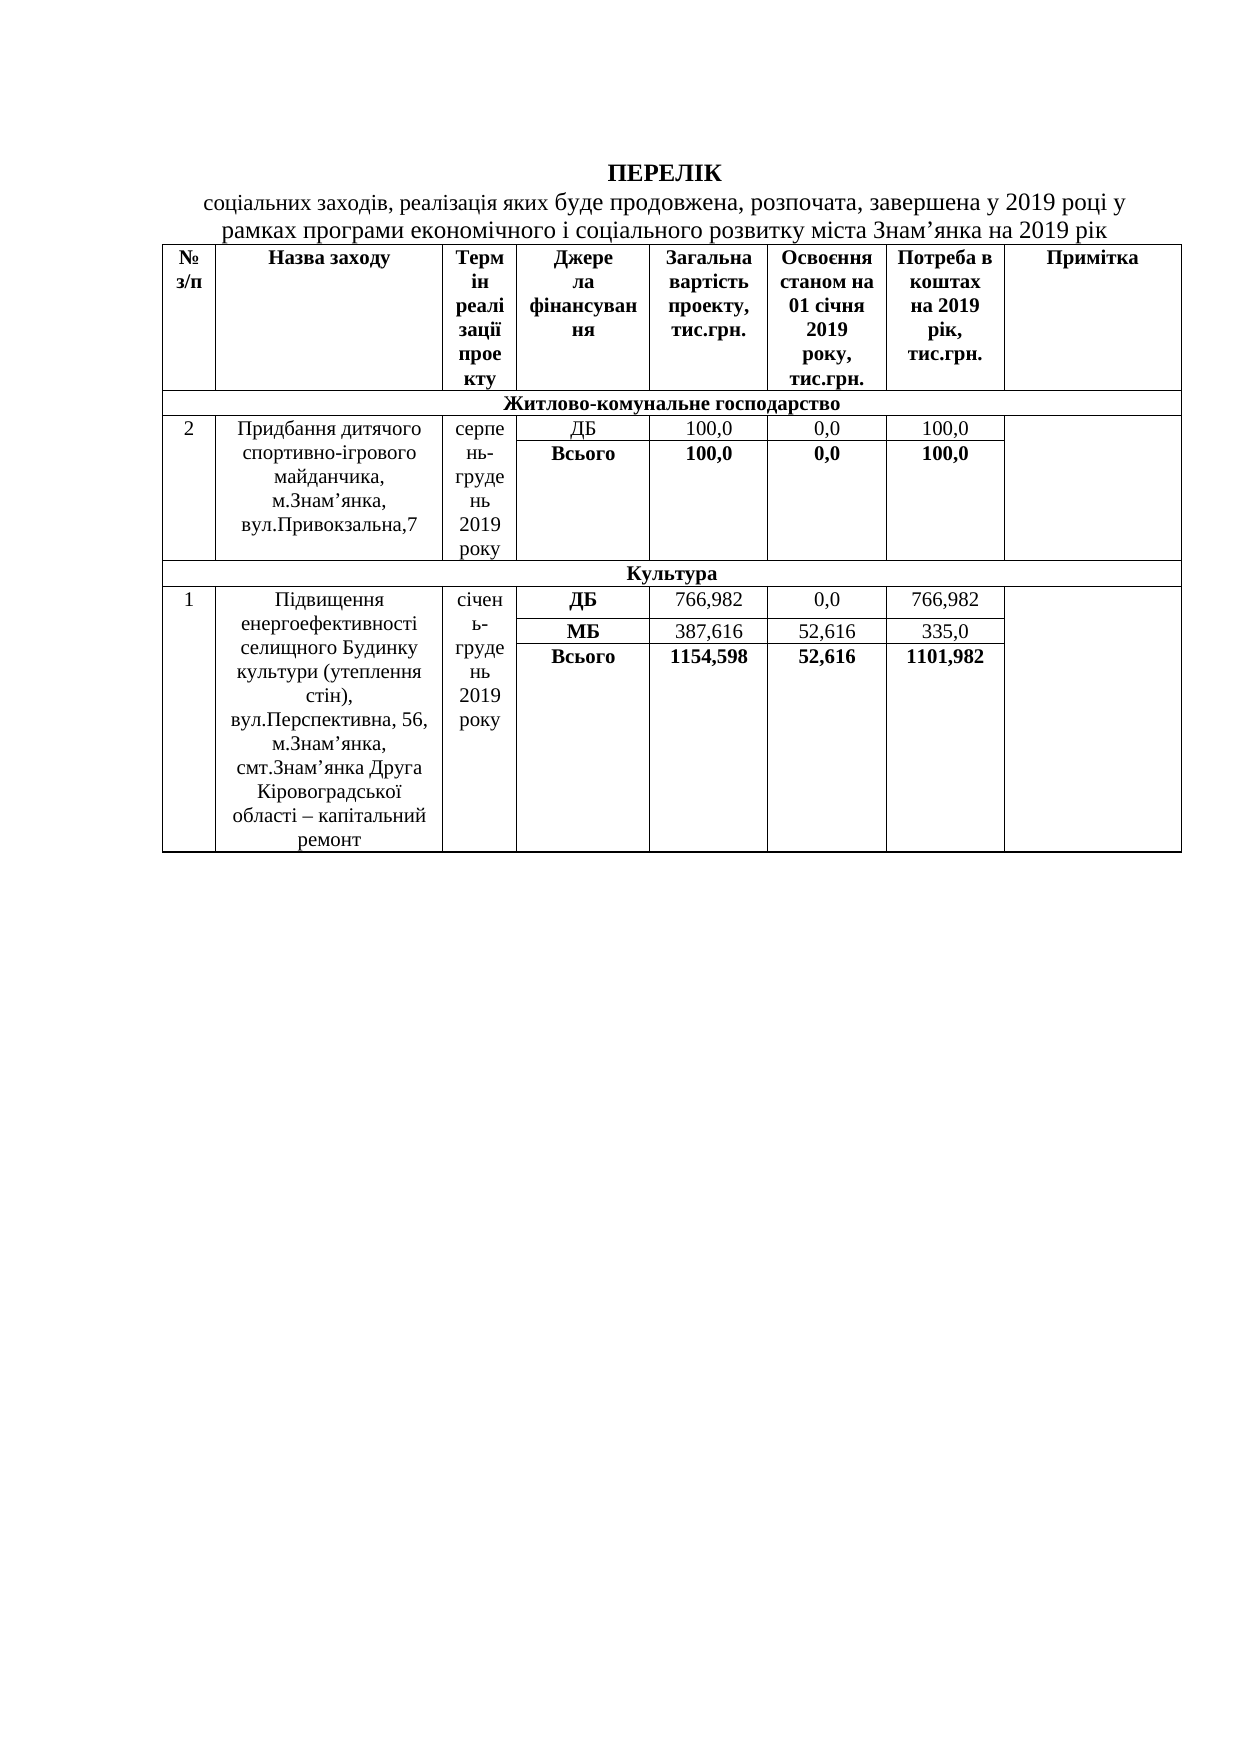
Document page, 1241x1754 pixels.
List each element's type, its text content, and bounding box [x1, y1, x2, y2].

table_cell 766,982 [650, 587, 767, 617]
table_header Назва заходу [216, 245, 442, 389]
table_header № з/п [163, 245, 215, 389]
table_cell 1101,982 [887, 644, 1004, 851]
table_cell 0,0 [768, 441, 886, 560]
table_cell 52,616 [768, 644, 886, 851]
table_cell Придбання дитячого спортивно-ігрового майданчика, м.Знам’янка, вул.Привокзальна,7 [216, 416, 442, 560]
table_cell 387,616 [650, 619, 767, 643]
table_cell 1154,598 [650, 644, 767, 851]
table_cell 766,982 [887, 587, 1004, 617]
table_cell 100,0 [887, 416, 1004, 440]
table_cell ДБ [517, 587, 649, 617]
table_cell [1005, 416, 1181, 560]
table_cell 0,0 [768, 416, 886, 440]
table_cell 2 [163, 416, 215, 560]
table_cell 52,616 [768, 619, 886, 643]
table_cell 100,0 [650, 416, 767, 440]
table_cell Підвищення енергоефективності селищного Будинку культури (утеплення стін), вул.Перспективна, 56, м.Знам’янка, смт.Знам’янка Друга Кіровоградської області – капітальний ремонт [216, 587, 442, 851]
table_cell серпень-грудень 2019 року [443, 416, 516, 560]
table_cell Всього [517, 644, 649, 851]
table_cell [1005, 587, 1181, 851]
table_cell ДБ [517, 416, 649, 440]
table_cell Житлово-комунальне господарство [163, 391, 1181, 415]
table_cell 100,0 [650, 441, 767, 560]
text ПЕРЕЛІК соціальних заходів, реалізація яких буде продовжена, розпочата, завершена у 2019 році у рамках програми економічного і соціального розвитку міста Знам’янка на 2019 рік [177, 158, 1152, 244]
table_cell 100,0 [887, 441, 1004, 560]
table_header Потреба в коштах на 2019 рік, тис.грн. [887, 245, 1004, 389]
table_cell МБ [517, 619, 649, 643]
table_header Загальна вартість проекту, тис.грн. [650, 245, 767, 389]
table_cell Всього [517, 441, 649, 560]
table_cell січень-грудень 2019 року [443, 587, 516, 851]
table_cell 1 [163, 587, 215, 851]
table_header Примітка [1005, 245, 1181, 389]
table_header Термін реалізації проекту [443, 245, 516, 389]
table_cell Культура [163, 561, 1181, 586]
table_cell 0,0 [768, 587, 886, 617]
table_header Джере ла фінансування [517, 245, 649, 389]
table_cell 335,0 [887, 619, 1004, 643]
table_header Освоєння станом на 01 січня 2019 року, тис.грн. [768, 245, 886, 389]
